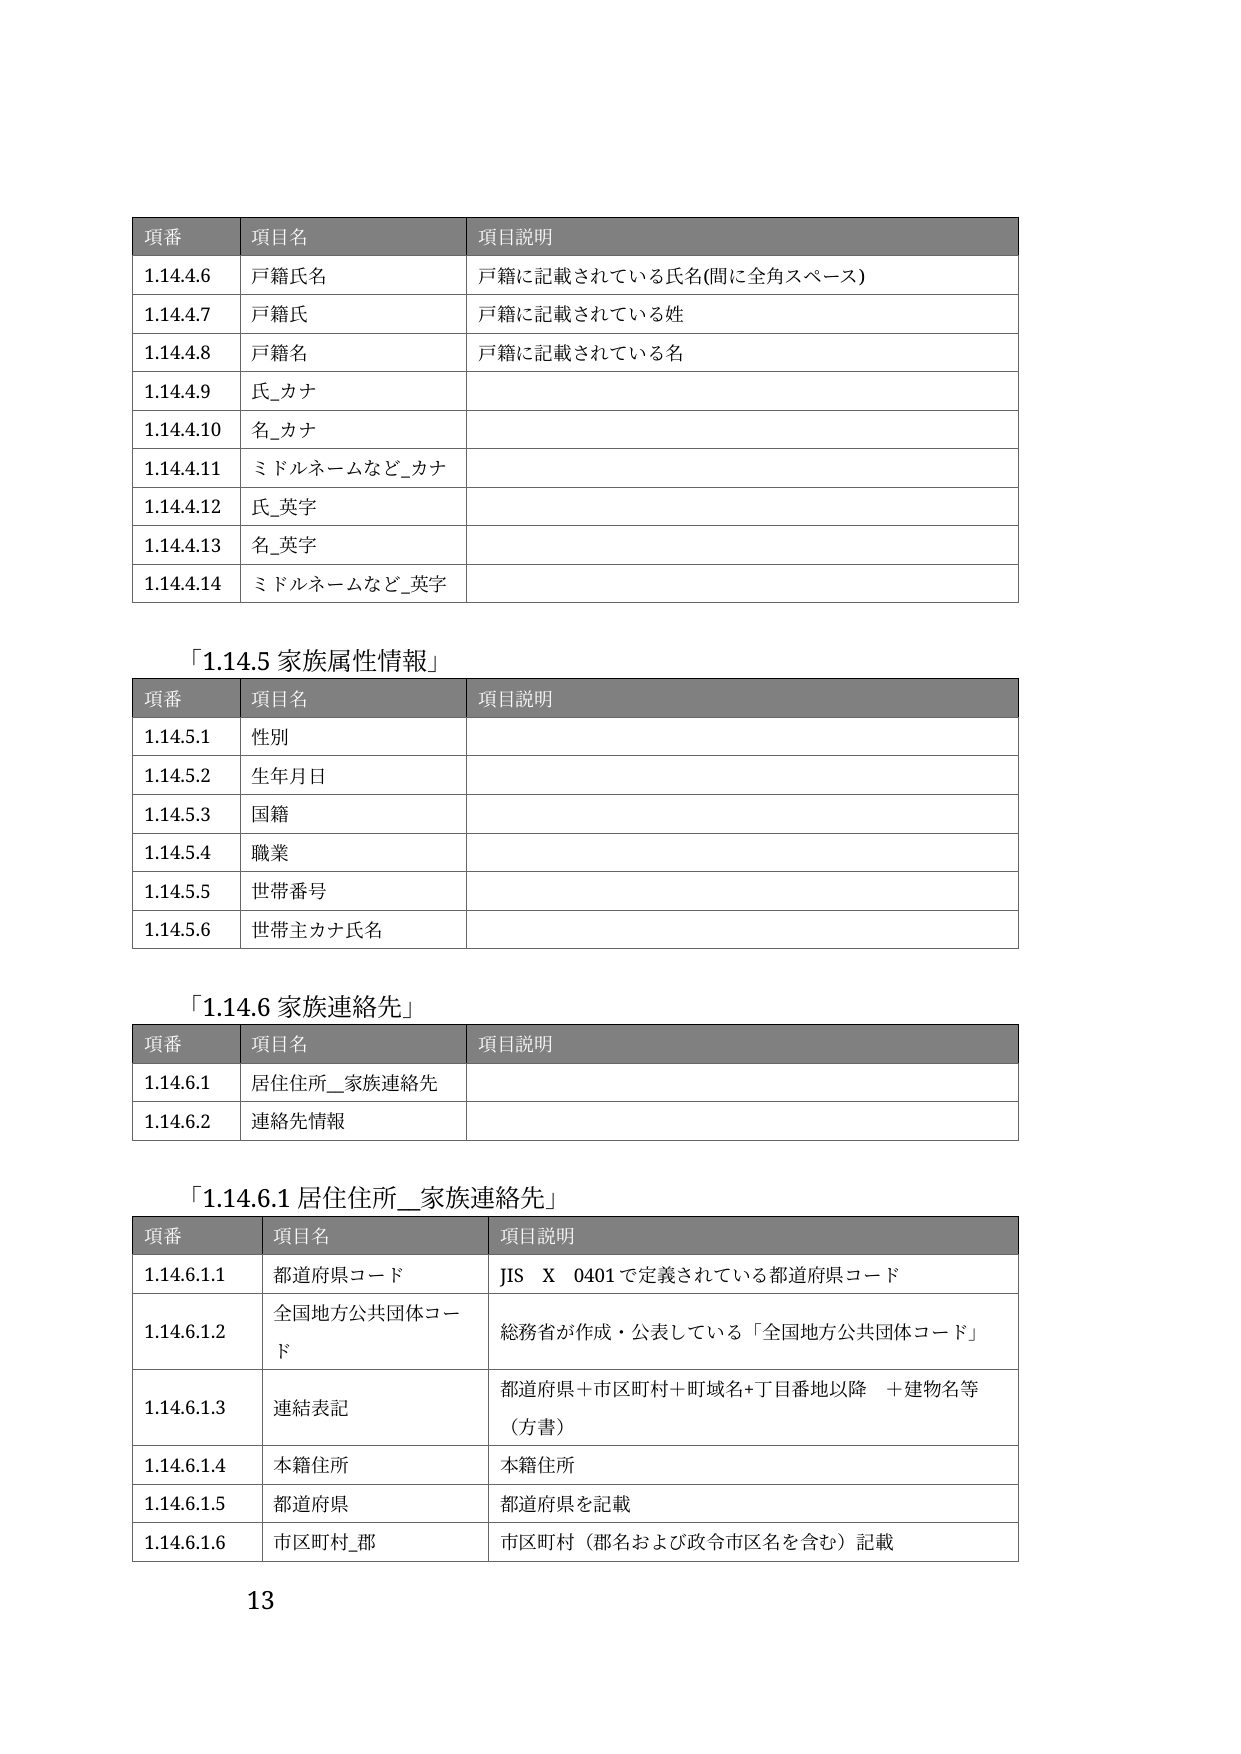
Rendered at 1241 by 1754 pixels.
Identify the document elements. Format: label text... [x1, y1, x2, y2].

table_cell 戸籍氏名 [241, 256, 466, 294]
table_cell 1.14.4.11 [133, 449, 240, 487]
table_cell 1.14.6.1.6 [133, 1523, 262, 1561]
table_cell 1.14.4.10 [133, 411, 240, 448]
table_cell 本籍住所 [263, 1446, 488, 1483]
table_cell 都道府県＋市区町村＋町域名+丁目番地以降 ＋建物名等（方書） [489, 1370, 1018, 1445]
table_cell 戸籍に記載されている名 [467, 334, 1018, 371]
table_header 項番 [133, 1217, 262, 1254]
table_cell 戸籍名 [241, 334, 466, 371]
text 「1.14.6 家族連絡先」 [177, 987, 1063, 1024]
table_cell 氏_カナ [241, 372, 466, 409]
table_cell 職業 [241, 834, 466, 871]
table_header 項番 [133, 679, 240, 717]
table_cell [467, 911, 1018, 948]
table_cell 市区町村_郡 [263, 1523, 488, 1561]
table_cell 世帯番号 [241, 872, 466, 909]
table_header 項目説明 [489, 1217, 1018, 1254]
table_cell 1.14.4.6 [133, 256, 240, 294]
table_cell 1.14.6.1.1 [133, 1255, 262, 1293]
table_cell 1.14.5.2 [133, 756, 240, 794]
table_cell 1.14.6.2 [133, 1102, 240, 1140]
table_cell 1.14.6.1.5 [133, 1485, 262, 1522]
table_cell 名_英字 [241, 526, 466, 564]
table_cell [467, 449, 1018, 487]
table_cell 全国地方公共団体コード [263, 1294, 488, 1369]
table_cell ミドルネームなど_英字 [241, 565, 466, 602]
table_cell [467, 872, 1018, 909]
table_cell 総務省が作成・公表している「全国地方公共団体コード」 [489, 1294, 1018, 1369]
table_cell 1.14.6.1 [133, 1064, 240, 1101]
table_cell 1.14.4.12 [133, 488, 240, 525]
table_cell [467, 795, 1018, 832]
table_cell 1.14.4.13 [133, 526, 240, 564]
table_cell 1.14.5.5 [133, 872, 240, 909]
table_cell 1.14.4.9 [133, 372, 240, 409]
text 「1.14.5 家族属性情報」 [177, 641, 1063, 678]
table_cell 1.14.6.1.2 [133, 1294, 262, 1369]
table_cell 1.14.5.6 [133, 911, 240, 948]
table_cell 1.14.5.4 [133, 834, 240, 871]
table_header 項目説明 [467, 218, 1018, 255]
table_cell 世帯主カナ氏名 [241, 911, 466, 948]
table_cell [467, 411, 1018, 448]
table_cell 1.14.4.7 [133, 295, 240, 332]
table_cell [467, 526, 1018, 564]
table_cell 1.14.5.3 [133, 795, 240, 832]
table_cell 1.14.6.1.4 [133, 1446, 262, 1483]
table_header 項目説明 [467, 1025, 1018, 1063]
table_cell 市区町村（郡名および政令市区名を含む）記載 [489, 1523, 1018, 1561]
text 「1.14.6.1 居住住所__家族連絡先」 [177, 1178, 1063, 1216]
table_cell 連絡先情報 [241, 1102, 466, 1140]
table_cell 1.14.4.14 [133, 565, 240, 602]
table_cell ミドルネームなど_カナ [241, 449, 466, 487]
table_cell 都道府県コード [263, 1255, 488, 1293]
table_cell [467, 372, 1018, 409]
table_cell [467, 1064, 1018, 1101]
table_cell 連結表記 [263, 1370, 488, 1445]
table_cell 都道府県を記載 [489, 1485, 1018, 1522]
table_header 項目名 [241, 1025, 466, 1063]
table_header 項番 [133, 218, 240, 255]
table_cell 居住住所__家族連絡先 [241, 1064, 466, 1101]
table_cell 本籍住所 [489, 1446, 1018, 1483]
table_cell [467, 488, 1018, 525]
table_cell [467, 718, 1018, 755]
table_cell [467, 1102, 1018, 1140]
table_cell 名_カナ [241, 411, 466, 448]
table_cell 氏_英字 [241, 488, 466, 525]
table_cell [467, 834, 1018, 871]
table_header 項目名 [241, 218, 466, 255]
table_cell 戸籍氏 [241, 295, 466, 332]
table_cell [467, 756, 1018, 794]
table_cell 1.14.6.1.3 [133, 1370, 262, 1445]
table_cell 都道府県 [263, 1485, 488, 1522]
table_header 項目説明 [467, 679, 1018, 717]
table_cell JIS X 0401で定義されている都道府県コード [489, 1255, 1018, 1293]
table_header 項目名 [263, 1217, 488, 1254]
table_cell 国籍 [241, 795, 466, 832]
table_header 項目名 [241, 679, 466, 717]
table_cell 性別 [241, 718, 466, 755]
table_cell 戸籍に記載されている氏名(間に全角スペース) [467, 256, 1018, 294]
table_cell 1.14.4.8 [133, 334, 240, 371]
table_cell 戸籍に記載されている姓 [467, 295, 1018, 332]
table_header 項番 [133, 1025, 240, 1063]
table_cell 1.14.5.1 [133, 718, 240, 755]
table_cell [467, 565, 1018, 602]
table_cell 生年月日 [241, 756, 466, 794]
